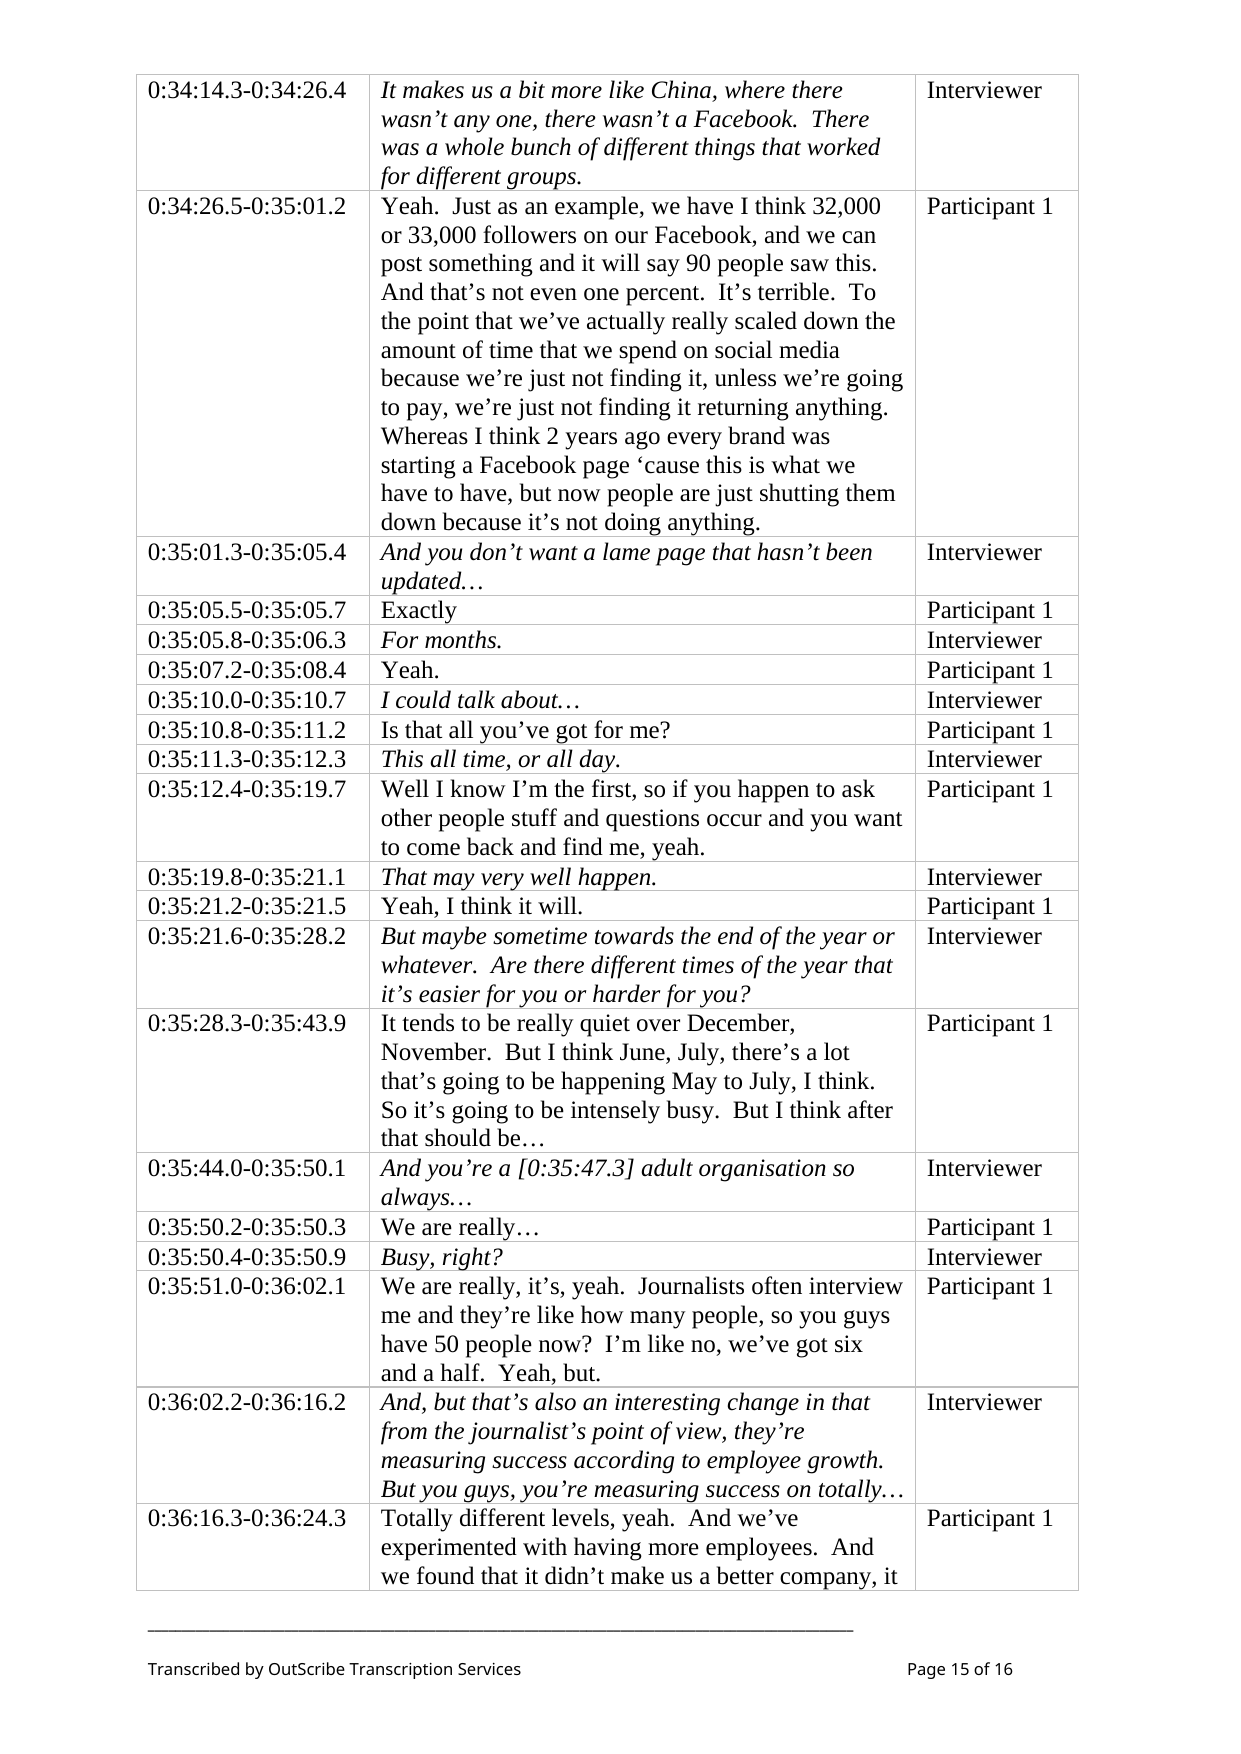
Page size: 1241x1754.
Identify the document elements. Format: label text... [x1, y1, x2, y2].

table_cell We are really… [370, 1212, 915, 1241]
table_cell Participant 1 [916, 1212, 1078, 1241]
table_cell 0:35:05.5-0:35:05.7 [137, 596, 369, 624]
table_cell 0:35:05.8-0:35:06.3 [137, 625, 369, 654]
table_cell Interviewer [916, 921, 1078, 1007]
table_cell 0:35:21.2-0:35:21.5 [137, 891, 369, 920]
table_cell 0:35:51.0-0:36:02.1 [137, 1271, 369, 1386]
table_cell 0:35:19.8-0:35:21.1 [137, 862, 369, 890]
table_cell And, but that’s also an interesting change in that from the journalist’s point of view, they’re measuring success according to employee growth. But you guys, you’re measuring success on totally… [370, 1388, 915, 1502]
table_cell 0:36:02.2-0:36:16.2 [137, 1388, 369, 1502]
table_cell Participant 1 [916, 1009, 1078, 1152]
table_cell Participant 1 [916, 596, 1078, 624]
table_cell 0:35:44.0-0:35:50.1 [137, 1153, 369, 1211]
table_cell 0:34:14.3-0:34:26.4 [137, 75, 369, 190]
table_cell 0:35:10.8-0:35:11.2 [137, 715, 369, 743]
table_cell Interviewer [916, 685, 1078, 714]
table_cell 0:35:07.2-0:35:08.4 [137, 655, 369, 684]
table_cell Participant 1 [916, 191, 1078, 536]
table_cell For months. [370, 625, 915, 654]
table_cell 0:35:21.6-0:35:28.2 [137, 921, 369, 1007]
table_cell But maybe sometime towards the end of the year or whatever. Are there different times of the year that it’s easier for you or harder for you? [370, 921, 915, 1007]
table_cell 0:35:28.3-0:35:43.9 [137, 1009, 369, 1152]
table_cell 0:35:11.3-0:35:12.3 [137, 745, 369, 773]
table_cell Participant 1 [916, 1271, 1078, 1386]
table_cell 0:36:16.3-0:36:24.3 [137, 1504, 369, 1590]
table_cell 0:35:10.0-0:35:10.7 [137, 685, 369, 714]
table_cell Participant 1 [916, 774, 1078, 861]
table_cell That may very well happen. [370, 862, 915, 890]
table_cell Interviewer [916, 537, 1078, 594]
table_cell Interviewer [916, 1153, 1078, 1211]
table_cell Interviewer [916, 1242, 1078, 1270]
table_cell 0:35:12.4-0:35:19.7 [137, 774, 369, 861]
table_cell 0:35:01.3-0:35:05.4 [137, 537, 369, 594]
table_cell And you’re a [0:35:47.3] adult organisation so always… [370, 1153, 915, 1211]
table_cell Is that all you’ve got for me? [370, 715, 915, 743]
table_cell Participant 1 [916, 891, 1078, 920]
table_cell Yeah. [370, 655, 915, 684]
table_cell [370, 1504, 915, 1590]
table_cell Yeah, I think it will. [370, 891, 915, 920]
table_cell 0:35:50.2-0:35:50.3 [137, 1212, 369, 1241]
table_cell This all time, or all day. [370, 745, 915, 773]
table_cell Interviewer [916, 862, 1078, 890]
table_cell Participant 1 [916, 1504, 1078, 1590]
table_cell 0:34:26.5-0:35:01.2 [137, 191, 369, 536]
table_cell Interviewer [916, 625, 1078, 654]
table_cell Interviewer [916, 745, 1078, 773]
table_cell Yeah. Just as an example, we have I think 32,000 or 33,000 followers on our Facebook, and we can post something and it will say 90 people saw this. And that’s not even one percent. It’s terrible. To the point that we’ve actually really scaled down the amount of time that we spend on social media because we’re just not finding it, unless we’re going to pay, we’re just not finding it returning anything. Whereas I think 2 years ago every brand was starting a Facebook page ‘cause this is what we have to have, but now people are just shutting them down because it’s not doing anything. [370, 191, 915, 536]
table_cell Exactly [370, 596, 915, 624]
table_cell Interviewer [916, 75, 1078, 190]
table_cell It tends to be really quiet over December, November. But I think June, July, there’s a lot that’s going to be happening May to July, I think. So it’s going to be intensely busy. But I think after that should be… [370, 1009, 915, 1152]
table_cell Participant 1 [916, 715, 1078, 743]
table_cell 0:35:50.4-0:35:50.9 [137, 1242, 369, 1270]
table_cell Busy, right? [370, 1242, 915, 1270]
table_cell We are really, it’s, yeah. Journalists often interview me and they’re like how many people, so you guys have 50 people now? I’m like no, we’ve got six and a half. Yeah, but. [370, 1271, 915, 1386]
table_cell I could talk about… [370, 685, 915, 714]
table_cell Well I know I’m the first, so if you happen to ask other people stuff and questions occur and you want to come back and find me, yeah. [370, 774, 915, 861]
table_cell And you don’t want a lame page that hasn’t been updated… [370, 537, 915, 594]
table_cell Participant 1 [916, 655, 1078, 684]
table_cell It makes us a bit more like China, where there wasn’t any one, there wasn’t a Facebook. There was a whole bunch of different things that worked for different groups. [370, 75, 915, 190]
table_cell Interviewer [916, 1388, 1078, 1502]
